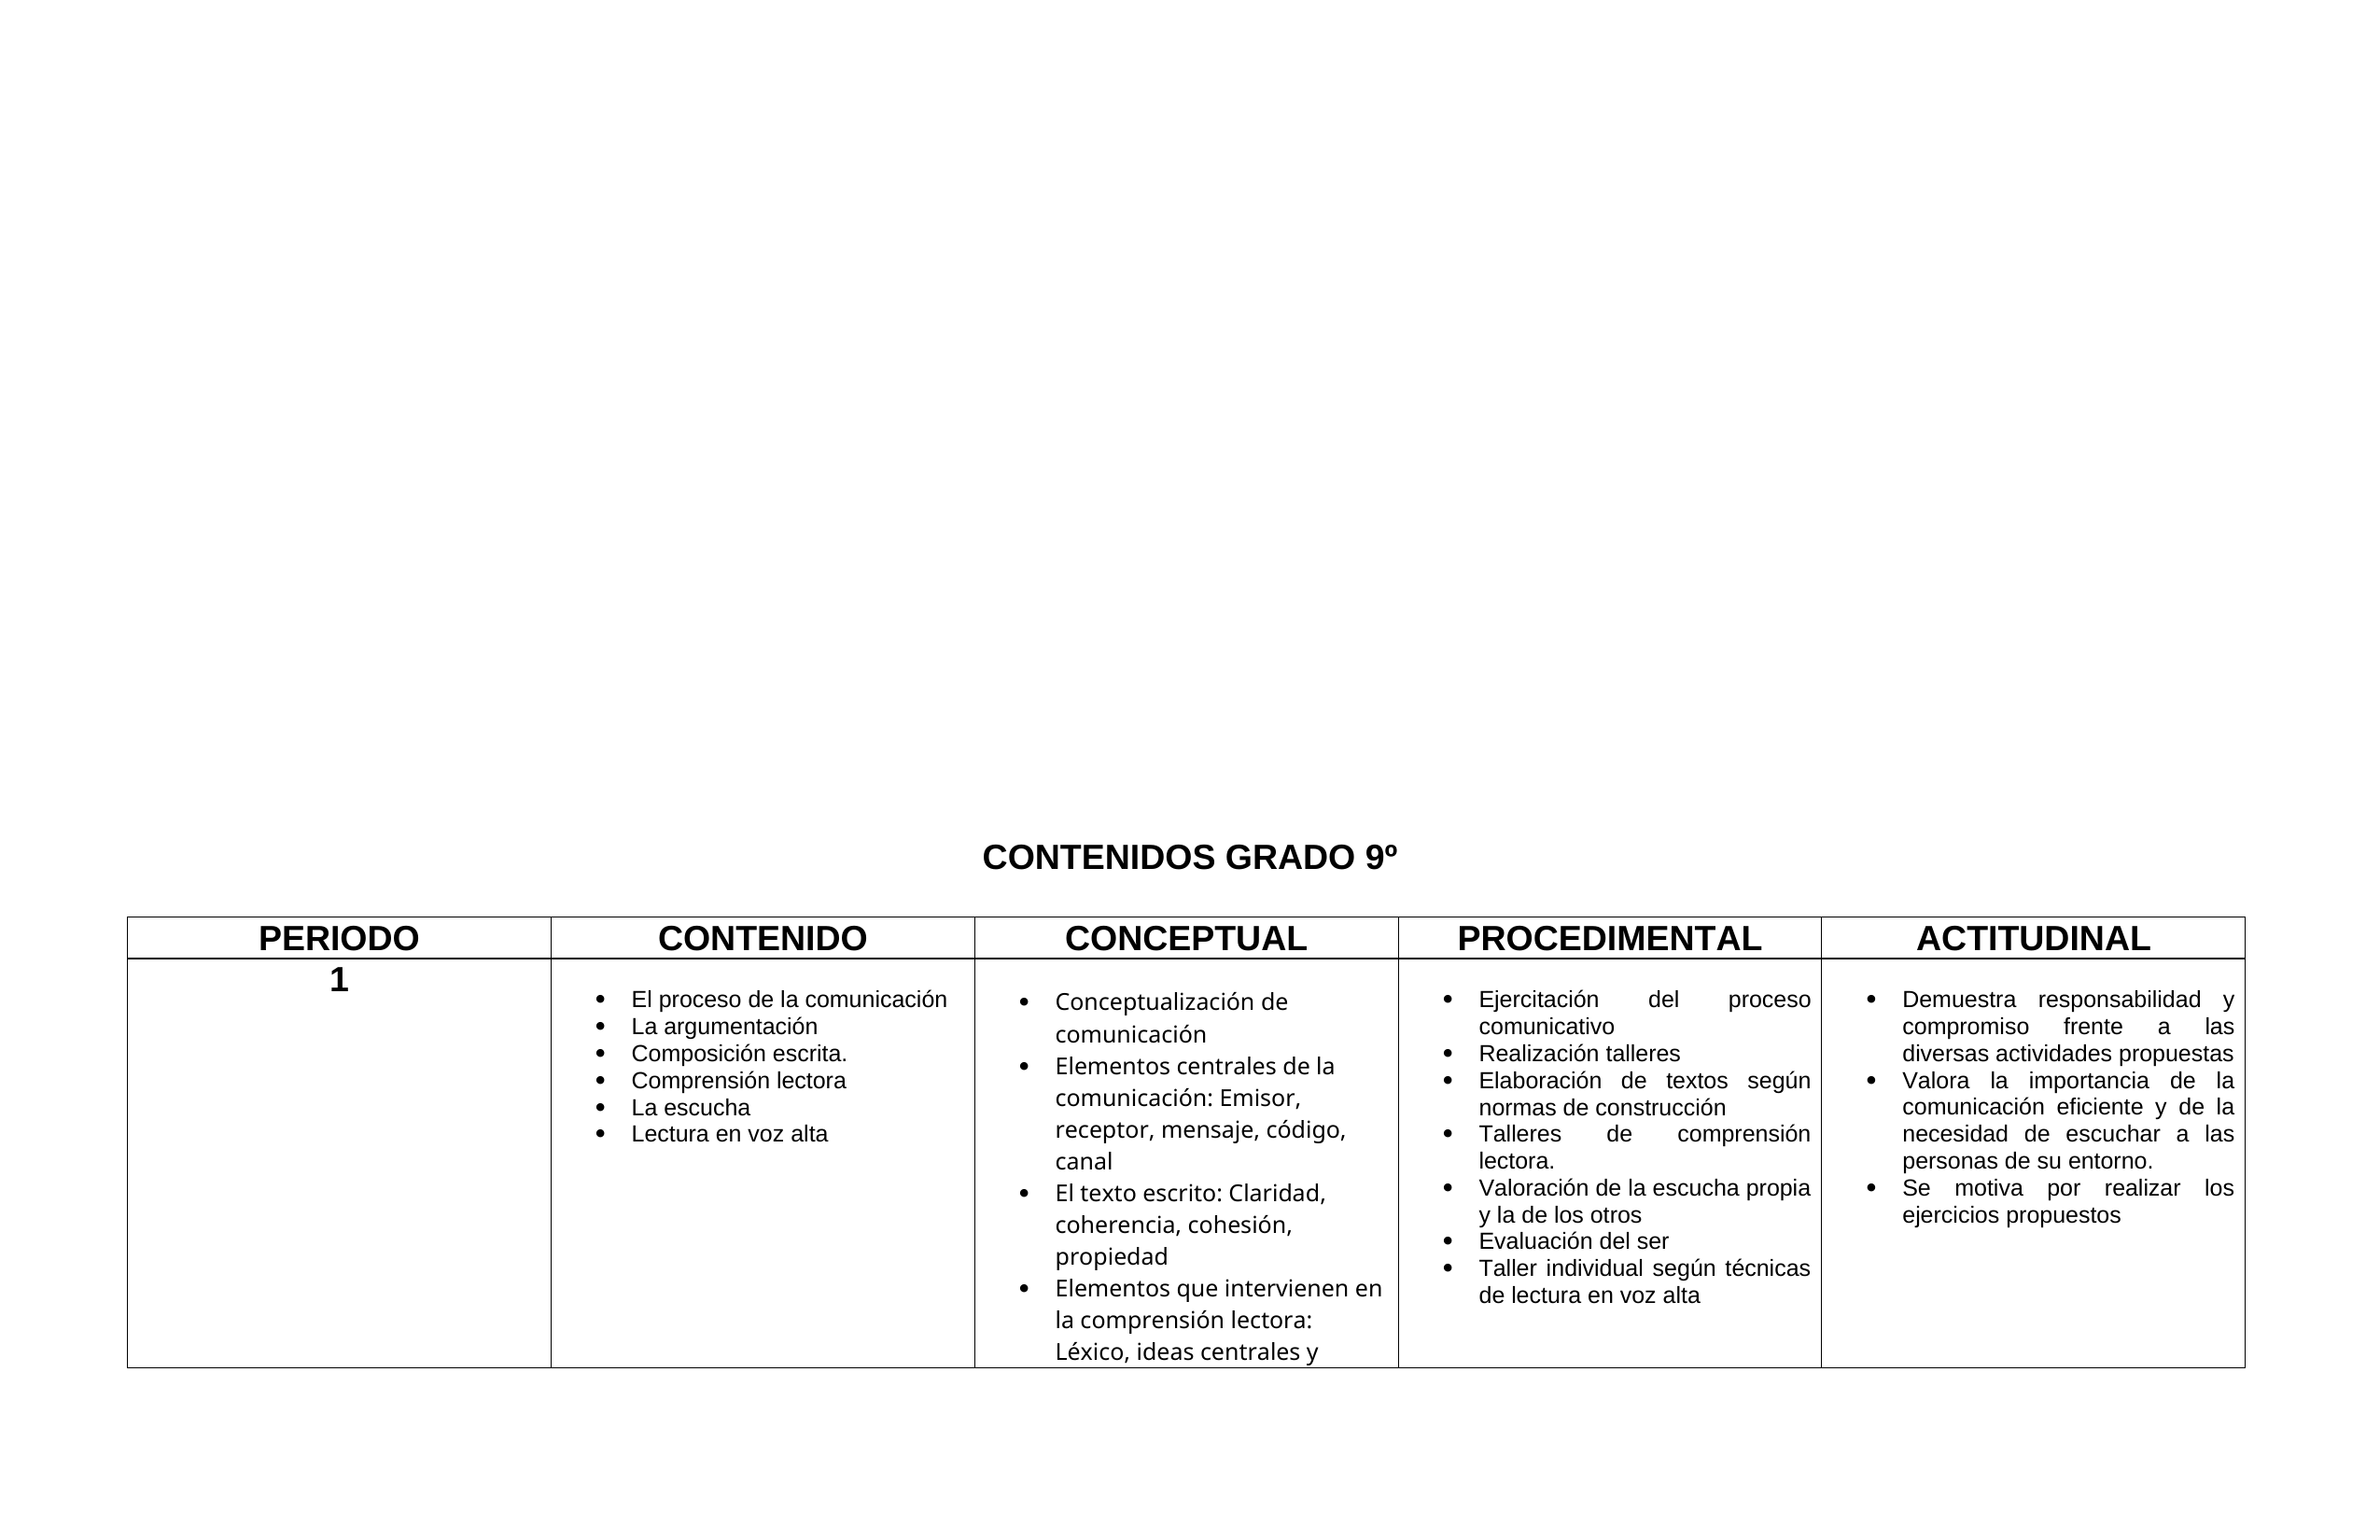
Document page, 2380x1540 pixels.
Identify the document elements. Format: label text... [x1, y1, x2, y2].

table_header PERIODO [128, 917, 551, 958]
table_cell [1822, 959, 2245, 1367]
table_header CONCEPTUAL [975, 917, 1398, 958]
text CONTENIDOS GRADO 9º [138, 836, 2242, 876]
table_cell 1 [128, 959, 551, 1367]
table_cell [552, 959, 974, 1367]
table_header CONTENIDO [552, 917, 974, 958]
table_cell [1399, 959, 1821, 1367]
table_header ACTITUDINAL [1822, 917, 2245, 958]
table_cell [975, 959, 1398, 1367]
table_header PROCEDIMENTAL [1399, 917, 1821, 958]
